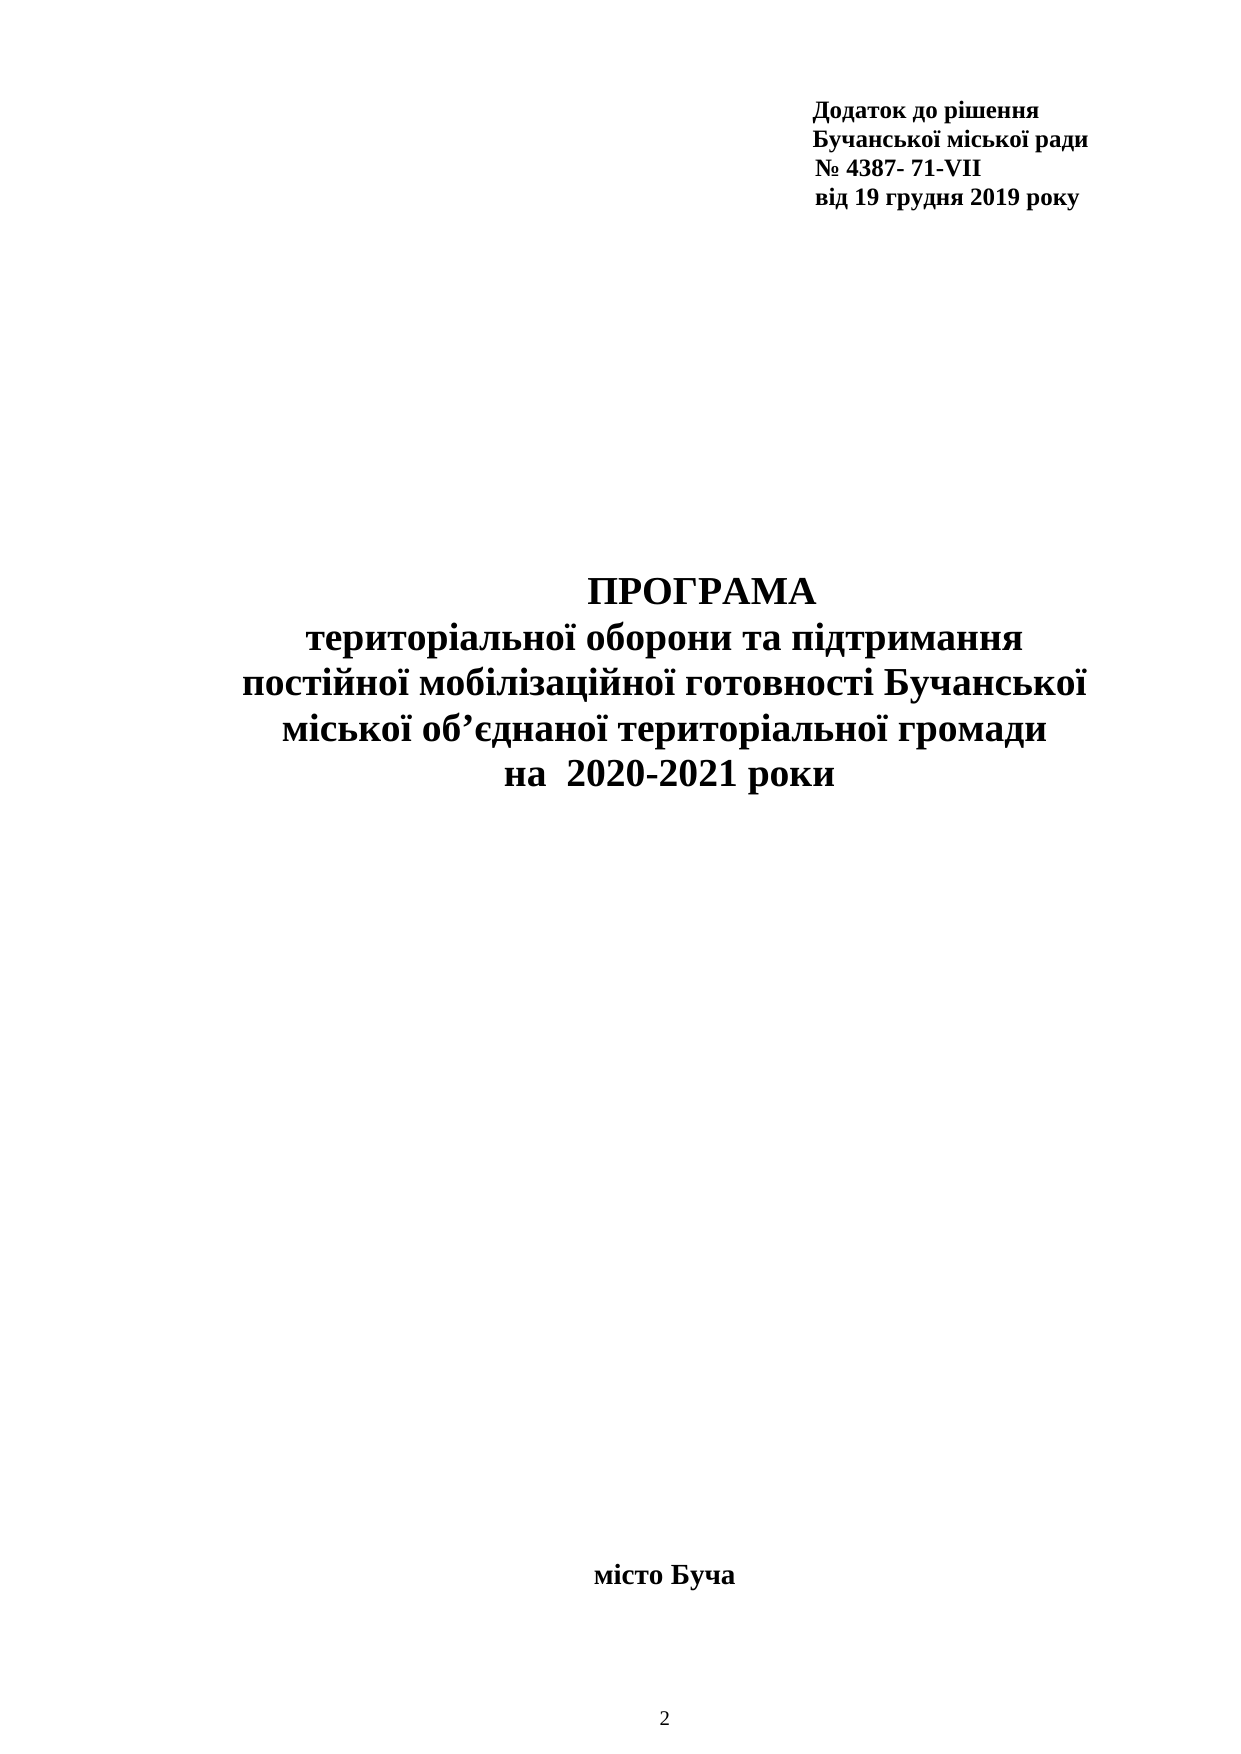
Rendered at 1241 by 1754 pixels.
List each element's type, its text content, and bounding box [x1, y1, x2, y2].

text від 19 грудня 2019 року [177, 182, 1152, 210]
text постійної мобілізаційної готовності Бучанської міської об’єднаної територіальної громади [177, 658, 1152, 749]
text територіальної оборони та підтримання [177, 613, 1152, 658]
text місто Буча [177, 1557, 1152, 1590]
text на 2020-2021 роки [177, 749, 1152, 795]
subtitle ПРОГРАМА [252, 567, 1152, 613]
text Бучанської міської ради [812, 124, 1152, 153]
text № 4387- 71-VII [177, 153, 1152, 182]
text Додаток до рішення [812, 95, 1152, 124]
